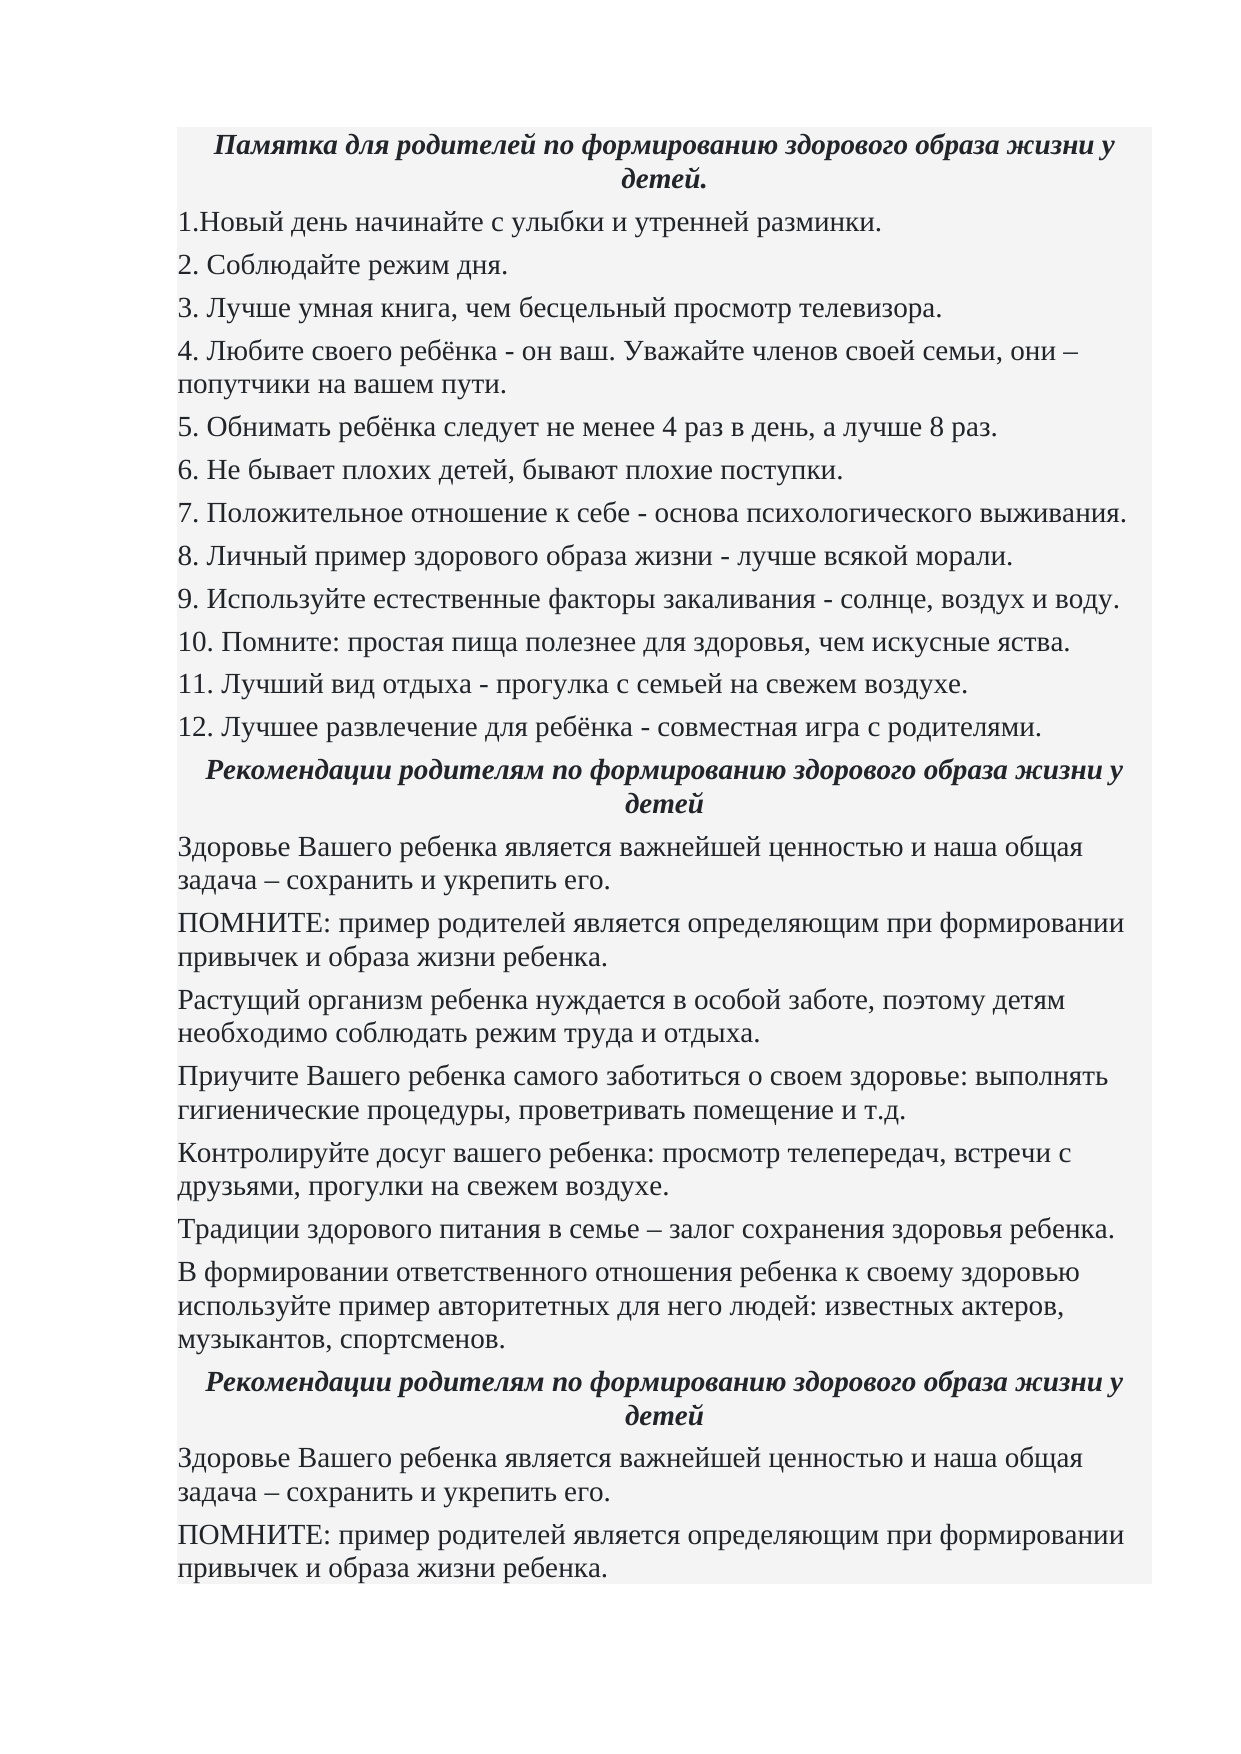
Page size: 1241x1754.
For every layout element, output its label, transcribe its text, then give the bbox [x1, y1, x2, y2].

text Традиции здорового питания в семье – залог сохранения здоровья ребенка. [177, 1211, 1152, 1245]
text 10. Помните: простая пища полезнее для здоровья, чем искусные яства. [177, 624, 1152, 657]
text 5. Обнимать ребёнка следует не менее 4 раз в день, а лучше 8 раз. [177, 409, 1152, 443]
text Здоровье Вашего ребенка является важнейшей ценностью и наша общая задача – сохранить и укрепить его. [177, 829, 1152, 896]
text 3. Лучше умная книга, чем бесцельный просмотр телевизора. [177, 290, 1152, 323]
text Растущий организм ребенка нуждается в особой заботе, поэтому детям необходимо соблюдать режим труда и отдыха. [177, 982, 1152, 1049]
text Здоровье Вашего ребенка является важнейшей ценностью и наша общая задача – сохранить и укрепить его. [177, 1441, 1152, 1508]
text 6. Не бывает плохих детей, бывают плохие поступки. [177, 452, 1152, 486]
text Рекомендации родителям по формированию здорового образа жизни у детей [177, 1364, 1152, 1431]
text Памятка для родителей по формированию здорового образа жизни у детей. [177, 127, 1152, 194]
text 12. Лучшее развлечение для ребёнка - совместная игра с родителями. [177, 709, 1152, 743]
text 9. Используйте естественные факторы закаливания - солнце, воздух и воду. [177, 581, 1152, 614]
text 2. Соблюдайте режим дня. [177, 247, 1152, 280]
text Приучите Вашего ребенка самого заботиться о своем здоровье: выполнять гигиенические процедуры, проветривать помещение и т.д. [177, 1058, 1152, 1125]
text ПОМНИТЕ: пример родителей является определяющим при формировании привычек и образа жизни ребенка. [177, 905, 1152, 972]
text 1.Новый день начинайте с улыбки и утренней разминки. [177, 204, 1152, 237]
text 11. Лучший вид отдыха - прогулка с семьей на свежем воздухе. [177, 667, 1152, 700]
text 4. Любите своего ребёнка - он ваш. Уважайте членов своей семьи, они – попутчики на вашем пути. [177, 333, 1152, 400]
text 7. Положительное отношение к себе - основа психологического выживания. [177, 495, 1152, 528]
text ПОМНИТЕ: пример родителей является определяющим при формировании привычек и образа жизни ребенка. [177, 1517, 1152, 1584]
text Контролируйте досуг вашего ребенка: просмотр телепередач, встречи с друзьями, прогулки на свежем воздухе. [177, 1135, 1152, 1202]
text 8. Личный пример здорового образа жизни - лучше всякой морали. [177, 538, 1152, 571]
text Рекомендации родителям по формированию здорового образа жизни у детей [177, 752, 1152, 819]
